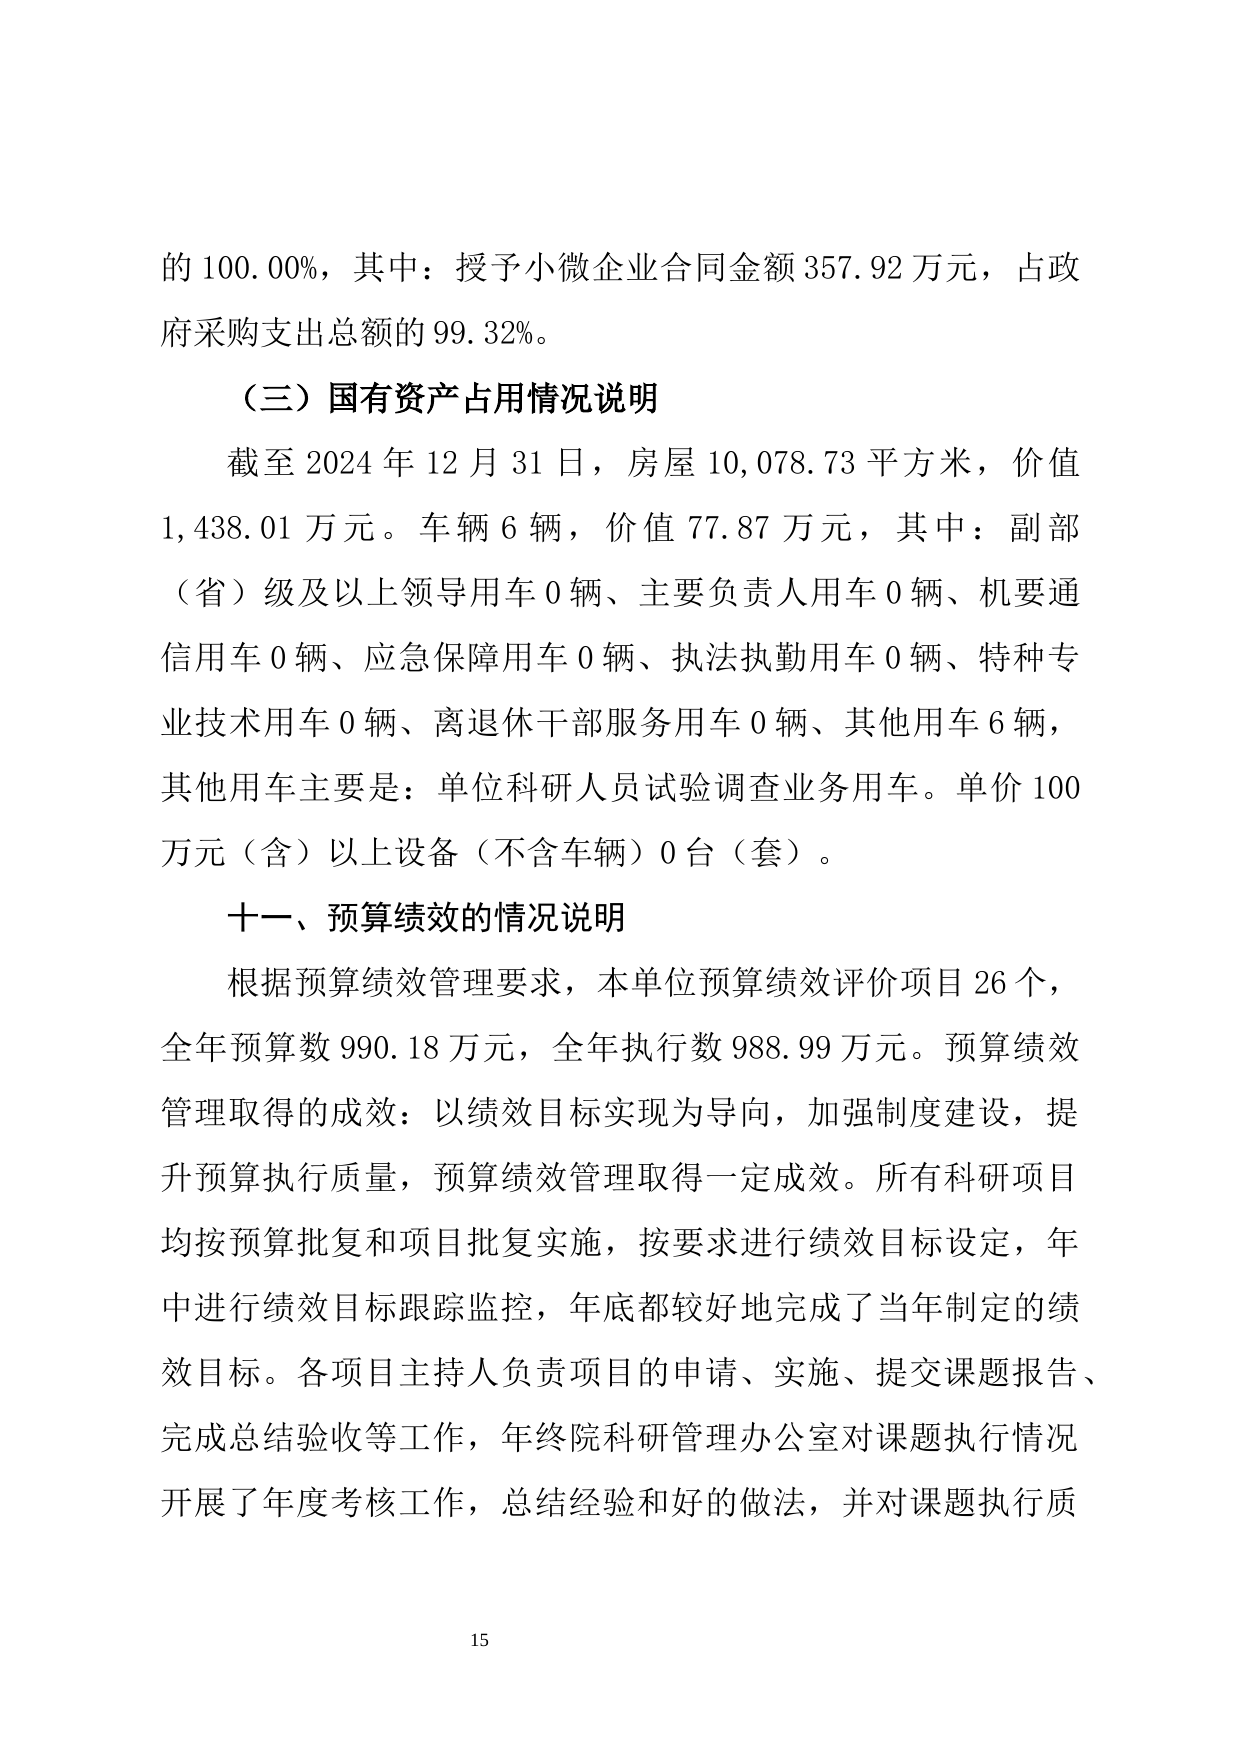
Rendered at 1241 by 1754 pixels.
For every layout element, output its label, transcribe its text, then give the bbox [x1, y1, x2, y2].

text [159, 948, 1081, 1533]
text （三）国有资产占用情况说明 [159, 363, 1081, 428]
text 十一、预算绩效的情况说明 [159, 883, 1081, 948]
text 截至2024年12月31日，房屋10,078.73平方米，价值1,438.01万元。车辆6辆，价值77.87万元，其中：副部（省）级及以上领导用车0辆、主要负责人用车0辆、机要通信用车0辆、应急保障用车0辆、执法执勤用车0辆、特种专业技术用车0辆、离退休干部服务用车0辆、其他用车6辆，其他用车主要是：单位科研人员试验调查业务用车。单价100万元（含）以上设备（不含车辆）0台（套）。 [159, 428, 1081, 883]
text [159, 233, 1081, 363]
